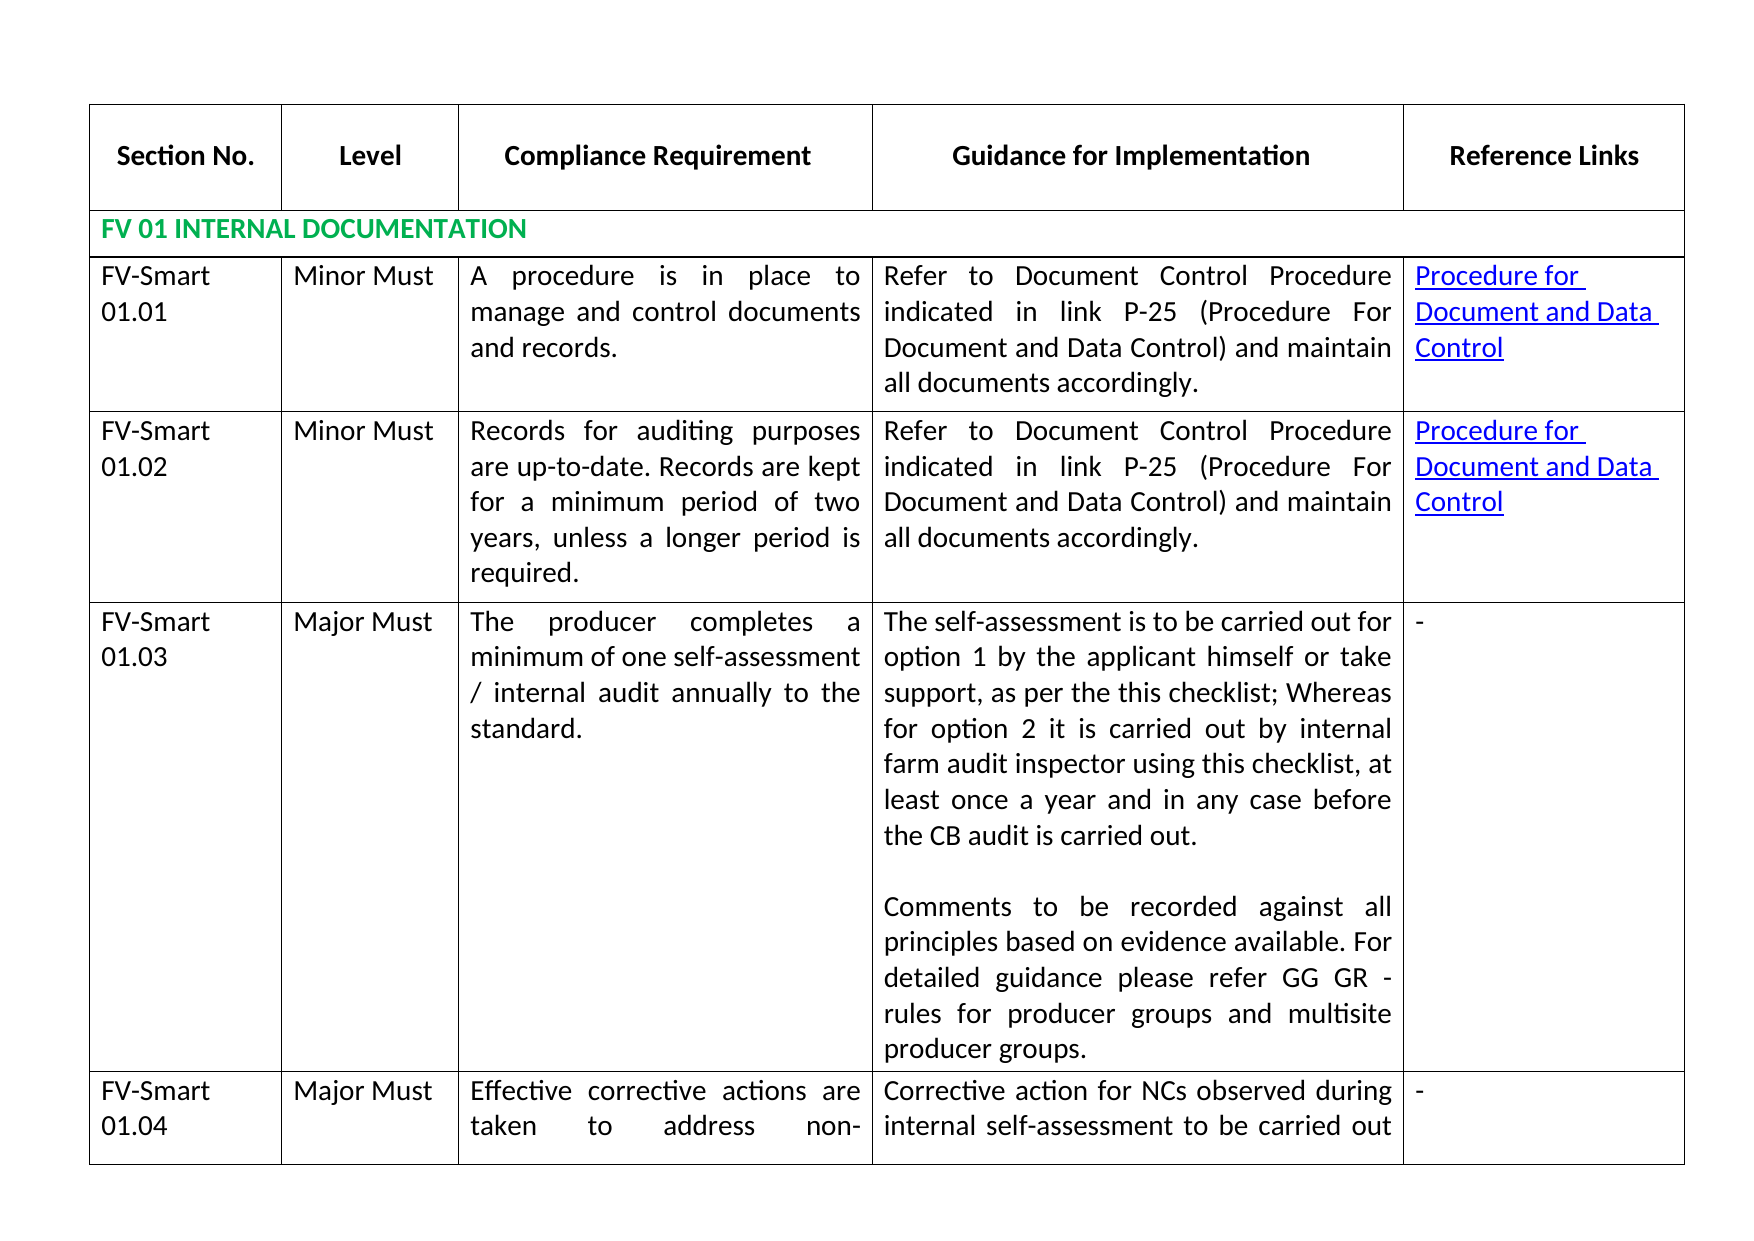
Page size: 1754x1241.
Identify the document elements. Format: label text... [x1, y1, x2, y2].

table_cell FV-Smart 01.01 [90, 258, 281, 411]
table_cell FV-Smart 01.04 [90, 1072, 281, 1164]
table_cell The self-assessment is to be carried out for option 1 by the applicant himself or take support, as per the this checklist; Whereas for option 2 it is carried out by internal farm audit inspector using this checklist, at least once a year and in any case before the CB audit is carried out. Comments to be recorded against all principles based on evidence available. For detailed guidance please refer GG GR - rules for producer groups and multisite producer groups. [873, 603, 1403, 1071]
table_cell Refer to Document Control Procedure indicated in link P-25 (Procedure For Document and Data Control) and maintain all documents accordingly. [873, 258, 1403, 411]
table_cell Minor Must [282, 258, 458, 411]
table_cell Refer to Document Control Procedure indicated in link P-25 (Procedure For Document and Data Control) and maintain all documents accordingly. [873, 412, 1403, 602]
table_cell - [1404, 1072, 1684, 1164]
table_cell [873, 1072, 1403, 1164]
table_header Guidance for Implementation [873, 105, 1403, 209]
table_header Reference Links [1404, 105, 1684, 209]
table_cell - [1404, 603, 1684, 1071]
table_cell Minor Must [282, 412, 458, 602]
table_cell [459, 1072, 872, 1164]
table_header Section No. [90, 105, 281, 209]
table_cell Records for auditing purposes are up-to-date. Records are kept for a minimum period of two years, unless a longer period is required. [459, 412, 872, 602]
table_cell FV 01 INTERNAL DOCUMENTATION [90, 211, 1684, 256]
table_cell Major Must [282, 1072, 458, 1164]
table_cell Major Must [282, 603, 458, 1071]
table_cell Procedure for Document and Data Control [1404, 258, 1684, 411]
table_header Level [282, 105, 458, 209]
table_cell The producer completes a minimum of one self-assessment / internal audit annually to the standard. [459, 603, 872, 1071]
table_header Compliance Requirement [459, 105, 872, 209]
table_cell Procedure for Document and Data Control [1404, 412, 1684, 602]
table_cell FV-Smart 01.02 [90, 412, 281, 602]
table_cell A procedure is in place to manage and control documents and records. [459, 258, 872, 411]
table_cell FV-Smart 01.03 [90, 603, 281, 1071]
